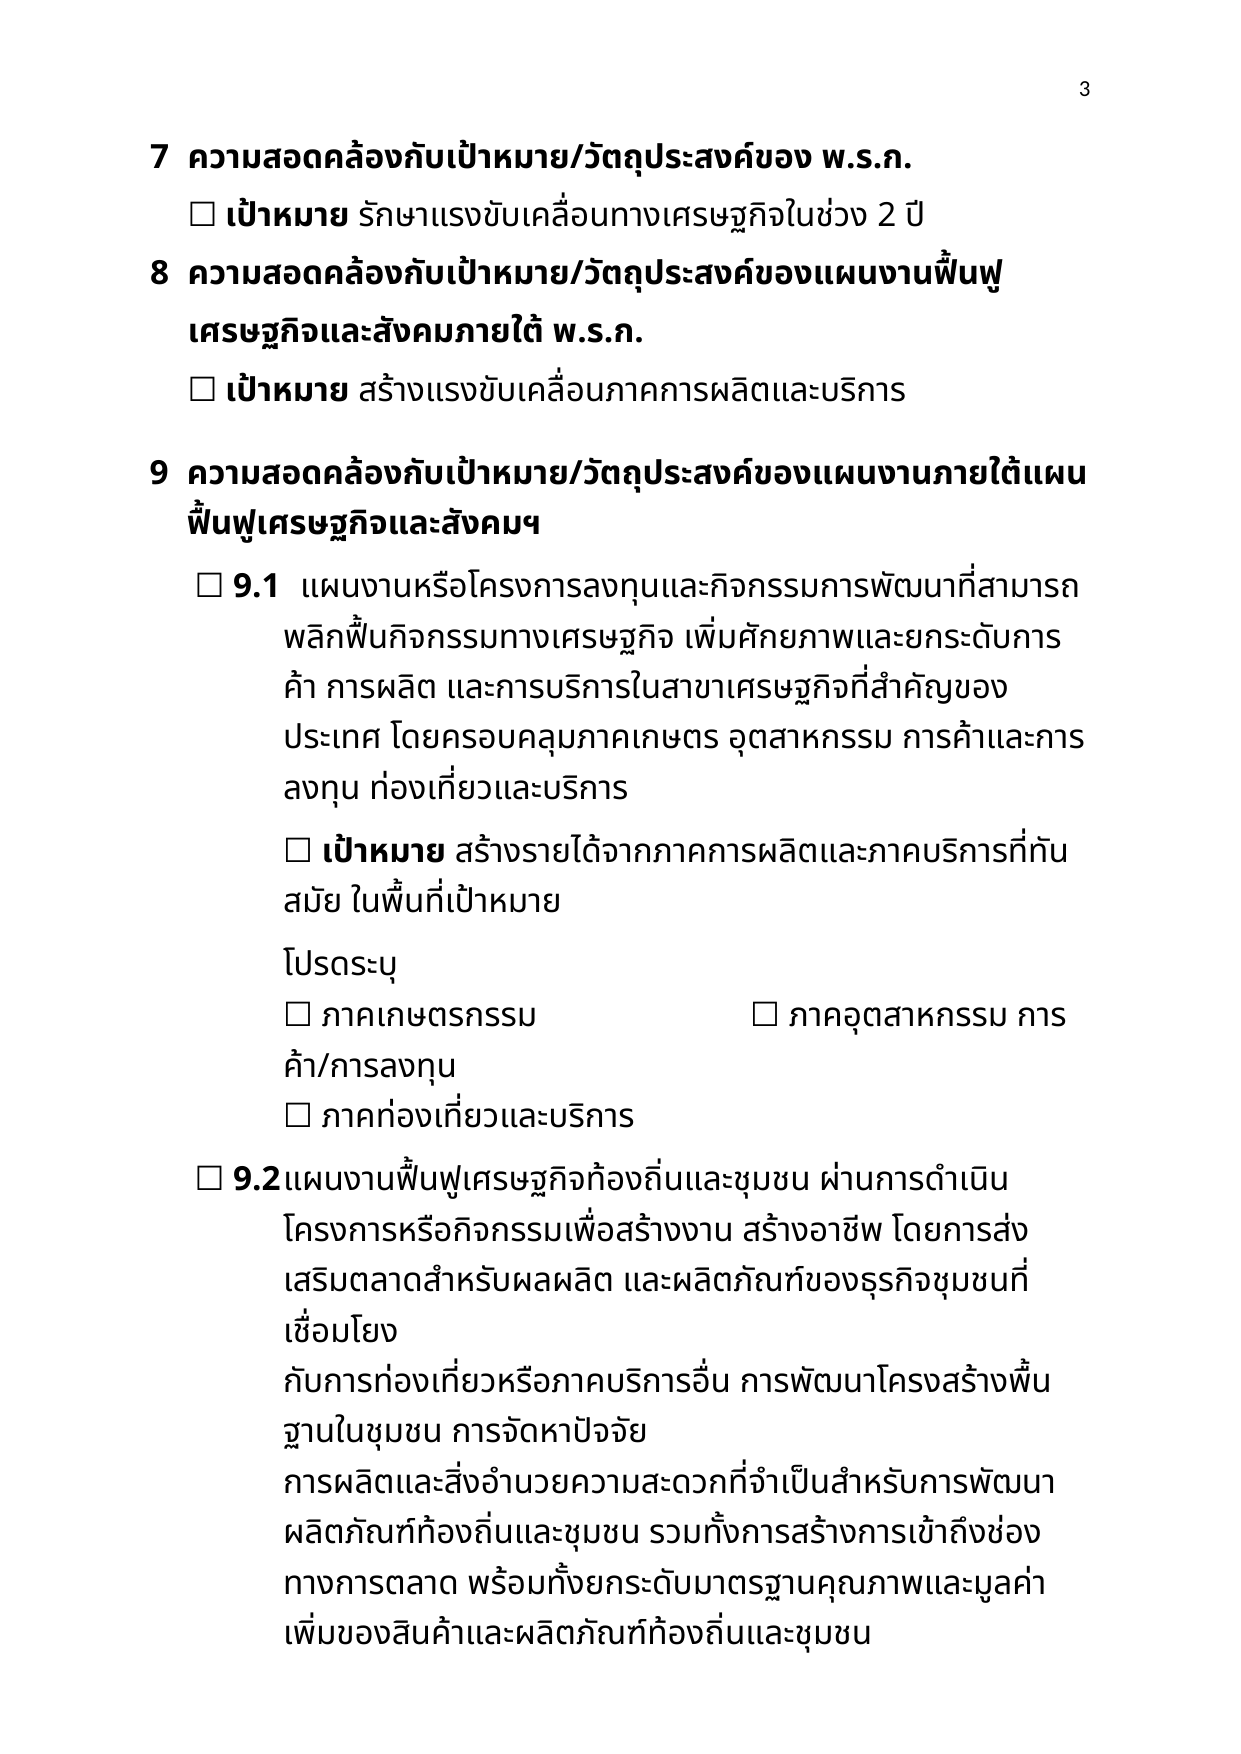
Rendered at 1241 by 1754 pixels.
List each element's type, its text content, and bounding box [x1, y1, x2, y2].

text โปรดระบุ [283, 940, 1090, 991]
list เป้าหมาย รักษาแรงขับเคลื่อนทางเศรษฐกิจในช่วง 2 ปี [187, 191, 1090, 242]
list 9.1 แผนงานหรือโครงการลงทุนและกิจกรรมการพัฒนาที่สามารถพลิกฟื้นกิจกรรมทางเศรษฐกิจ เพิ่มศักยภาพและยกระดับการค้า การผลิต และการบริการในสาขาเศรษฐกิจที่สำคัญของประเทศ โดยครอบคลุมภาคเกษตร อุตสาหกรรม การค้าและการลงทุน ท่องเที่ยวและบริการ [194, 562, 1090, 814]
list เป้าหมาย สร้างรายได้จากภาคการผลิตและภาคบริการที่ทันสมัย ในพื้นที่เป้าหมาย [283, 827, 1090, 928]
list 9.2 แผนงานฟื้นฟูเศรษฐกิจท้องถิ่นและชุมชน ผ่านการดำเนินโครงการหรือกิจกรรมเพื่อสร้างงาน สร้างอาชีพ โดยการส่งเสริมตลาดสำหรับผลผลิต และผลิตภัณฑ์ของธุรกิจชุมชนที่เชื่อมโยง กับการท่องเที่ยวหรือภาคบริการอื่น การพัฒนาโครงสร้างพื้นฐานในชุมชน การจัดหาปัจจัย การผลิตและสิ่งอำนวยความสะดวกที่จำเป็นสำหรับการพัฒนาผลิตภัณฑ์ท้องถิ่นและชุมชน รวมทั้งการสร้างการเข้าถึงช่องทางการตลาด พร้อมทั้งยกระดับมาตรฐานคุณภาพและมูลค่าเพิ่มของสินค้าและผลิตภัณฑ์ท้องถิ่นและชุมชน [194, 1155, 1090, 1659]
list ความสอดคล้องกับเป้าหมาย/วัตถุประสงค์ของแผนงานภายใต้แผนฟื้นฟูเศรษฐกิจและสังคมฯ [149, 448, 1090, 549]
text ภาคท่องเที่ยวและบริการ [283, 1092, 1090, 1143]
text ภาคเกษตรกรรม ภาคอุตสาหกรรม การค้า/การลงทุน [283, 991, 1090, 1092]
list ความสอดคล้องกับเป้าหมาย/วัตถุประสงค์ของแผนงานฟื้นฟูเศรษฐกิจและสังคมภายใต้ พ.ร.ก. [150, 249, 1090, 358]
list เป้าหมาย สร้างแรงขับเคลื่อนภาคการผลิตและบริการ [187, 365, 1090, 416]
list ความสอดคล้องกับเป้าหมาย/วัตถุประสงค์ของ พ.ร.ก. [150, 133, 1090, 183]
